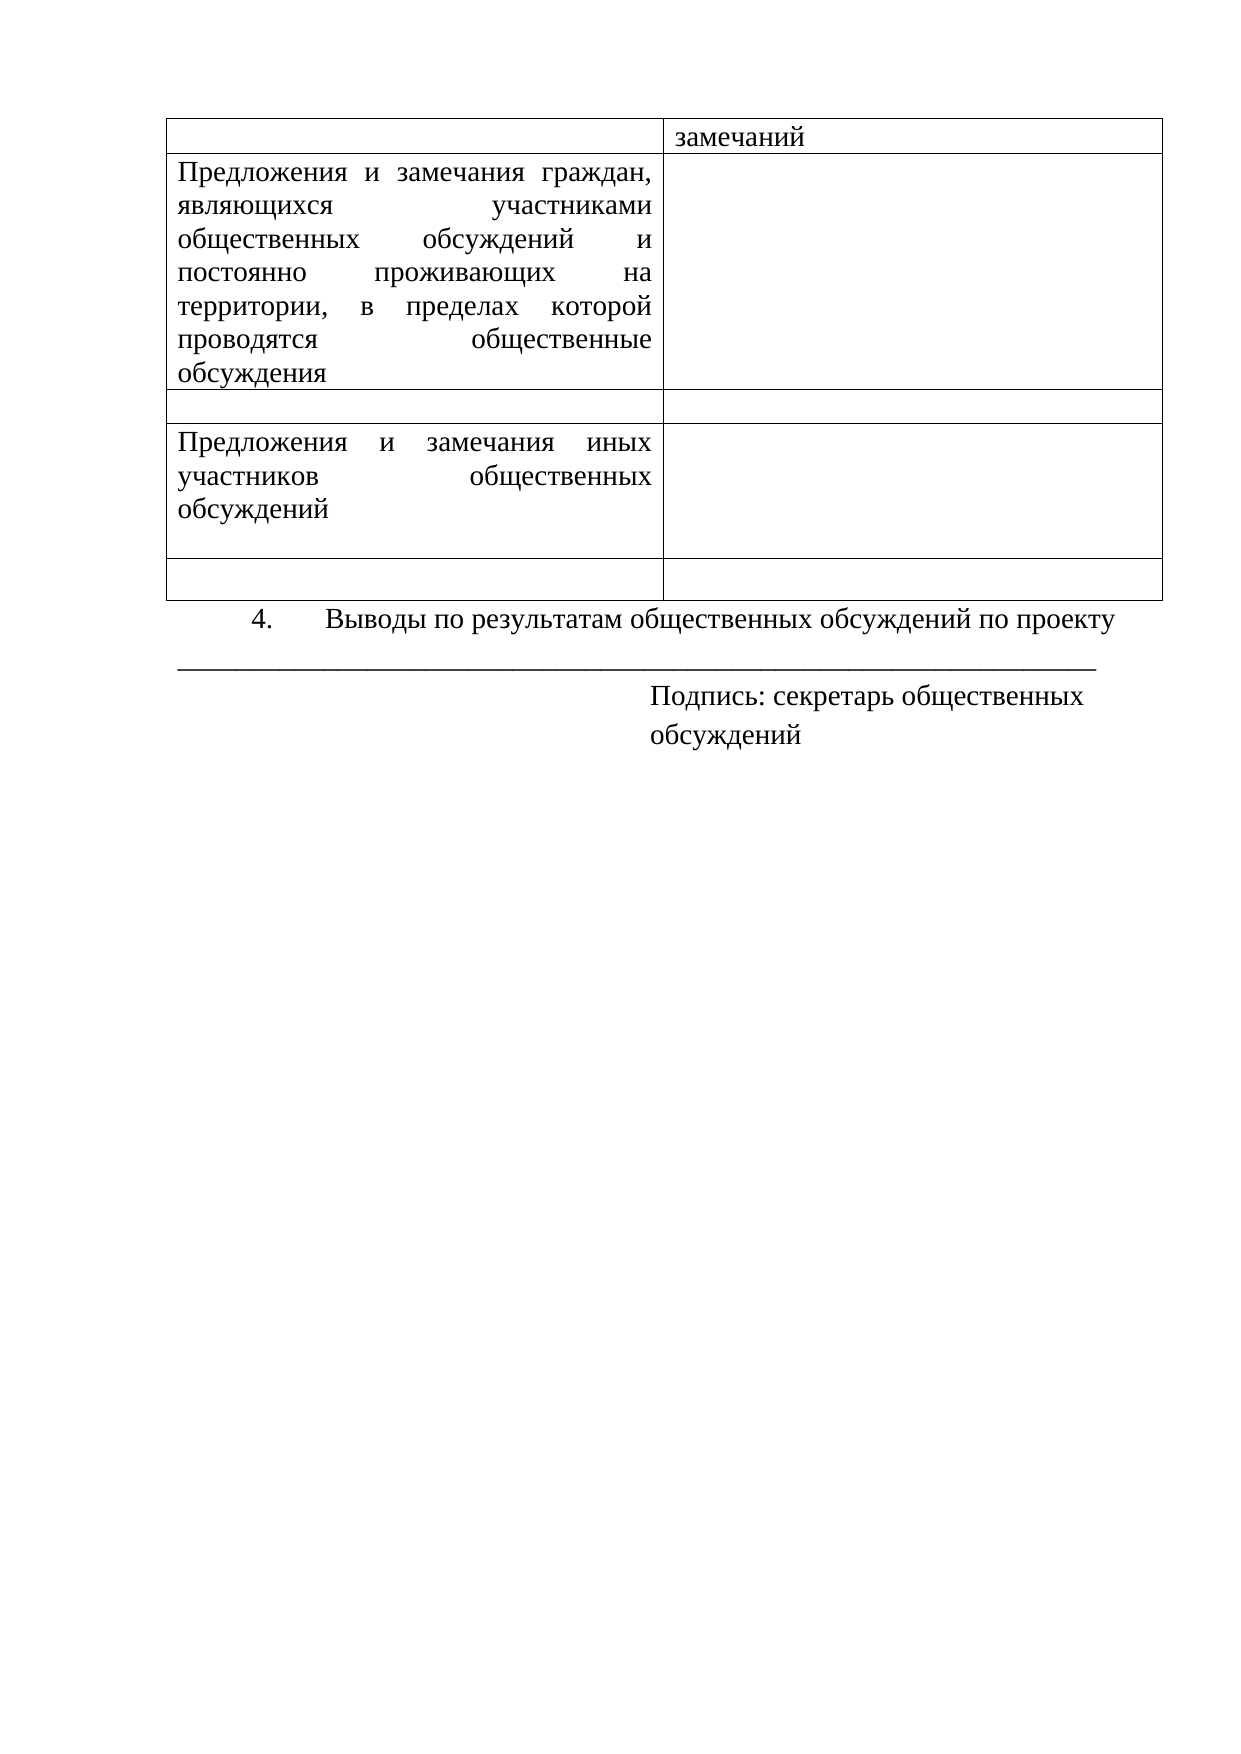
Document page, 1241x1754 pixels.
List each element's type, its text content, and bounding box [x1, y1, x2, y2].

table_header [167, 119, 663, 153]
table_cell [167, 559, 663, 600]
table_cell [167, 390, 663, 423]
table_cell [664, 424, 1162, 558]
text Подпись: секретарь общественных обсуждений [650, 678, 1152, 750]
table_cell [664, 390, 1162, 423]
table_cell Предложения и замечания граждан, являющихся участниками общественных обсуждений и постоянно проживающих на территории, в пределах которой проводятся общественные обсуждения [167, 154, 663, 388]
text 4. Выводы по результатам общественных обсуждений по проекту [177, 601, 1152, 635]
text _______________________________________________________________ [177, 640, 1152, 673]
table_cell [664, 154, 1162, 388]
table_cell [664, 559, 1162, 600]
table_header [664, 119, 1162, 153]
table_cell Предложения и замечания иных участников общественных обсуждений [167, 424, 663, 558]
